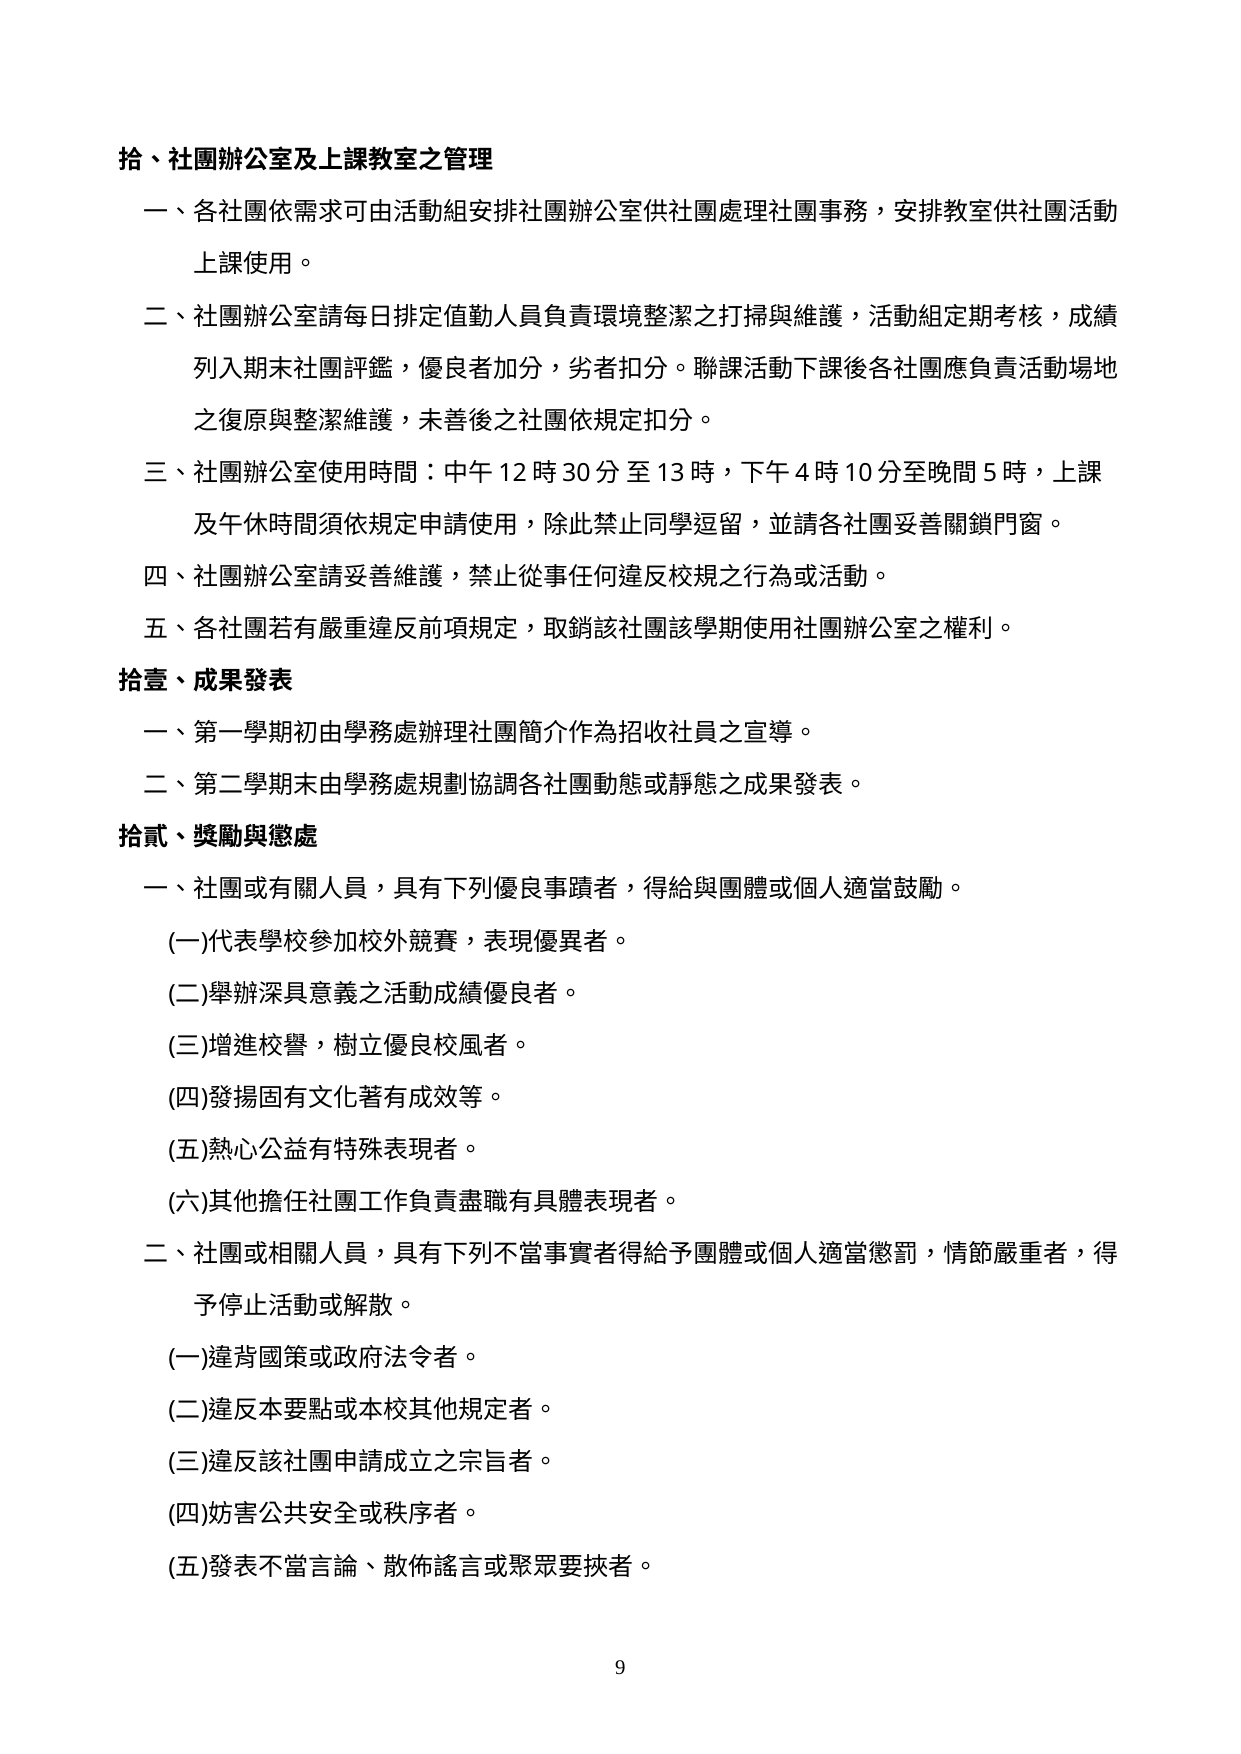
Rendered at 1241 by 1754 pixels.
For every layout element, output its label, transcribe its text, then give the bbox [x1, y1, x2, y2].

text (二)舉辦深具意義之活動成績優良者。 [168, 960, 1122, 1012]
text 拾壹、成果發表 [118, 648, 1122, 700]
text (四)妨害公共安全或秩序者。 [168, 1481, 1122, 1533]
text (三)違反該社團申請成立之宗旨者。 [168, 1429, 1122, 1481]
text 三、社團辦公室使用時間：中午12時30分 至13時，下午4時10分至晚間5時，上課及午休時間須依規定申請使用，除此禁止同學逗留，並請各社團妥善關鎖門窗。 [143, 439, 1122, 544]
text (一)代表學校參加校外競賽，表現優異者。 [168, 908, 1122, 960]
text (五)發表不當言論、散佈謠言或聚眾要挾者。 [168, 1533, 1122, 1585]
text 一、社團或有關人員，具有下列優良事蹟者，得給與團體或個人適當鼓勵。 [143, 856, 1122, 908]
text (二)違反本要點或本校其他規定者。 [168, 1377, 1122, 1429]
text (五)熱心公益有特殊表現者。 [168, 1117, 1122, 1169]
text 五、各社團若有嚴重違反前項規定，取銷該社團該學期使用社團辦公室之權利。 [143, 596, 1122, 648]
text 一、各社團依需求可由活動組安排社團辦公室供社團處理社團事務，安排教室供社團活動上課使用。 [143, 179, 1122, 283]
text 拾、社團辦公室及上課教室之管理 [118, 127, 1122, 179]
text (四)發揚固有文化著有成效等。 [168, 1064, 1122, 1117]
text 二、社團辦公室請每日排定值勤人員負責環境整潔之打掃與維護，活動組定期考核，成績列入期末社團評鑑，優良者加分，劣者扣分。聯課活動下課後各社團應負責活動場地之復原與整潔維護，未善後之社團依規定扣分。 [143, 283, 1122, 439]
text (三)增進校譽，樹立優良校風者。 [168, 1012, 1122, 1064]
text 二、社團或相關人員，具有下列不當事實者得給予團體或個人適當懲罰，情節嚴重者，得予停止活動或解散。 [143, 1221, 1122, 1325]
text 四、社團辦公室請妥善維護，禁止從事任何違反校規之行為或活動。 [143, 544, 1122, 596]
text (一)違背國策或政府法令者。 [168, 1325, 1122, 1377]
text 二、第二學期末由學務處規劃協調各社團動態或靜態之成果發表。 [143, 752, 1122, 804]
text 一、第一學期初由學務處辦理社團簡介作為招收社員之宣導。 [143, 700, 1122, 752]
text 拾貳、獎勵與懲處 [118, 804, 1122, 856]
text (六)其他擔任社團工作負責盡職有具體表現者。 [168, 1169, 1122, 1221]
